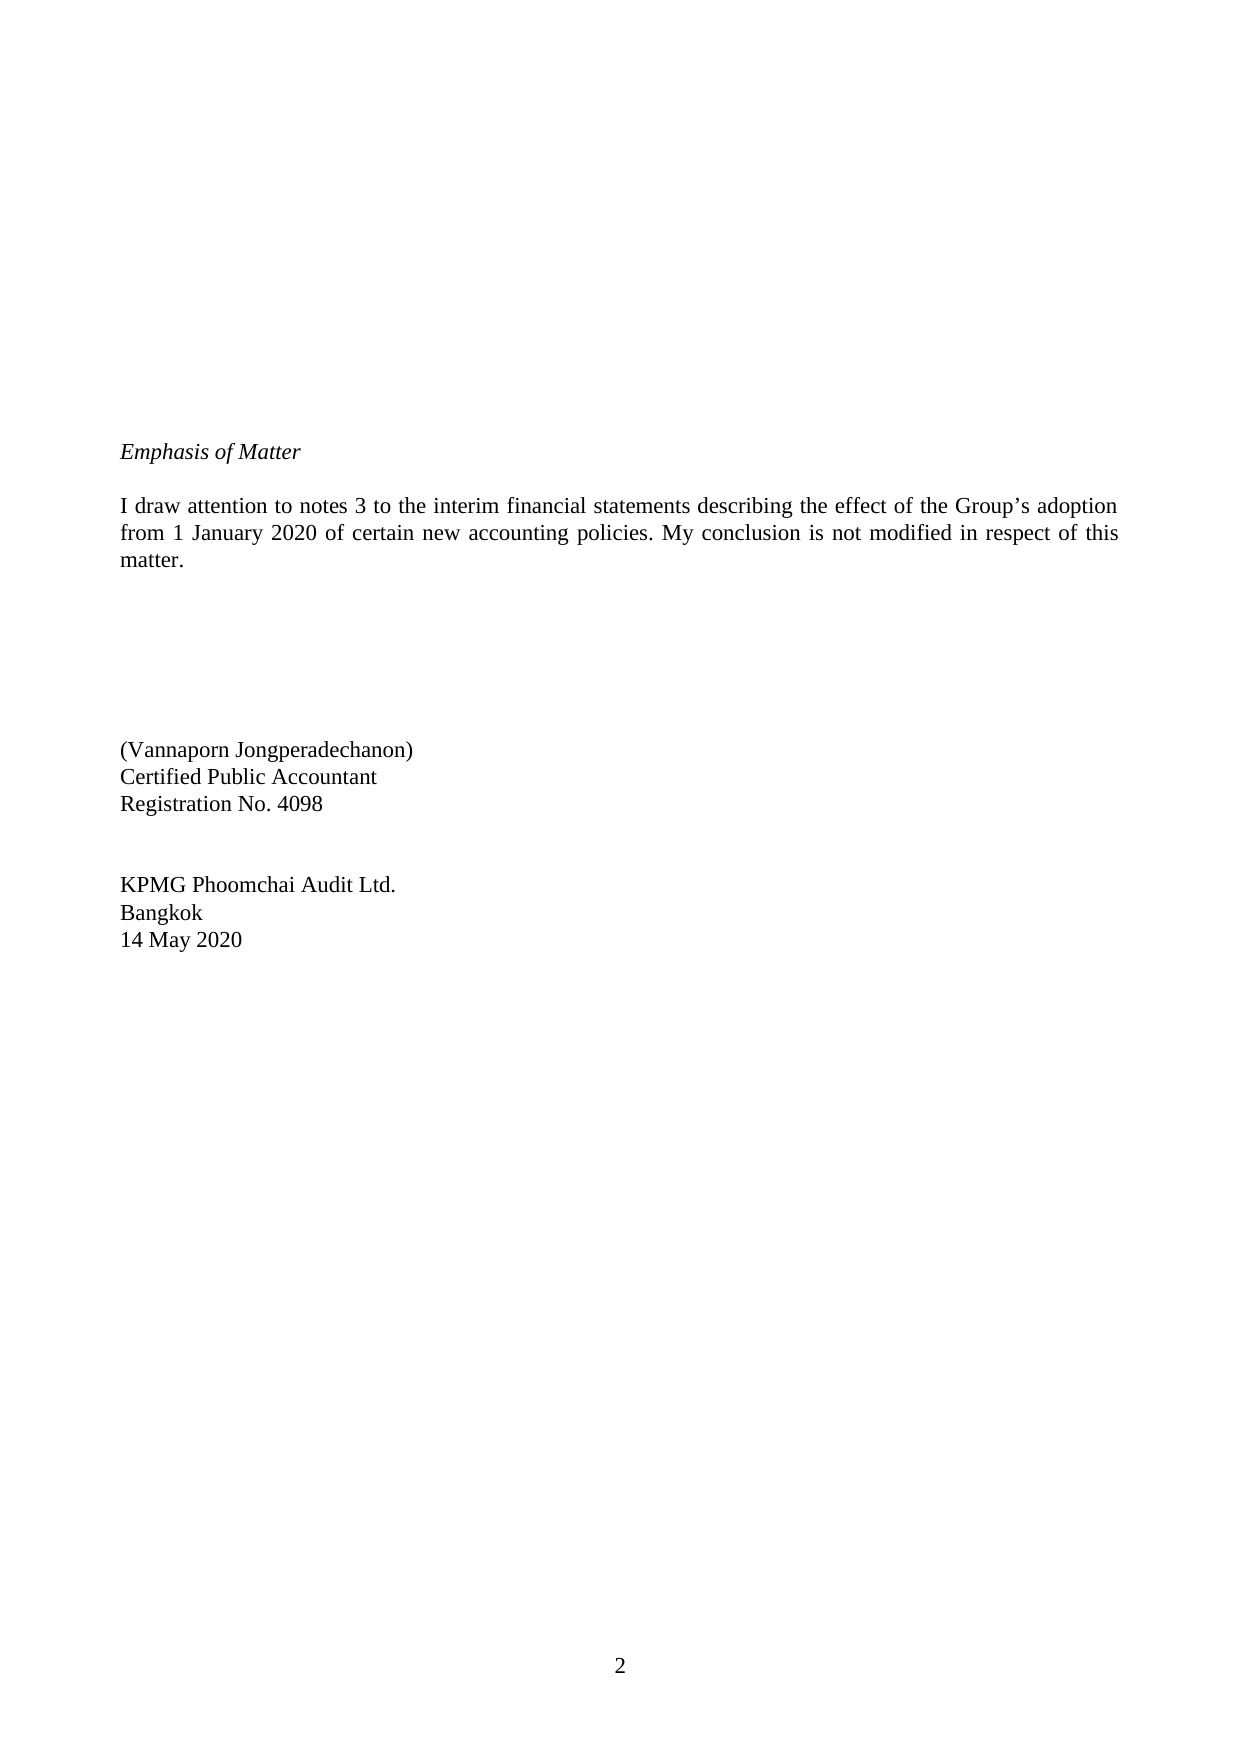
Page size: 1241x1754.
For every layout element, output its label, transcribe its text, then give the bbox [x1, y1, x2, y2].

text Bangkok [120, 898, 1119, 925]
text Emphasis of Matter [120, 437, 1120, 464]
text 14 May 2020 [120, 925, 1119, 952]
text Registration No. 4098 [120, 789, 1119, 817]
text Certified Public Accountant [120, 762, 1119, 789]
text (Vannaporn Jongperadechanon) [120, 735, 1119, 762]
text KPMG Phoomchai Audit Ltd. [120, 871, 1119, 898]
text I draw attention to notes 3 to the interim financial statements describing the effect of the Group’s adoption from 1 January 2020 of certain new accounting policies. My conclusion is not modified in respect of this matter. [120, 492, 1120, 573]
